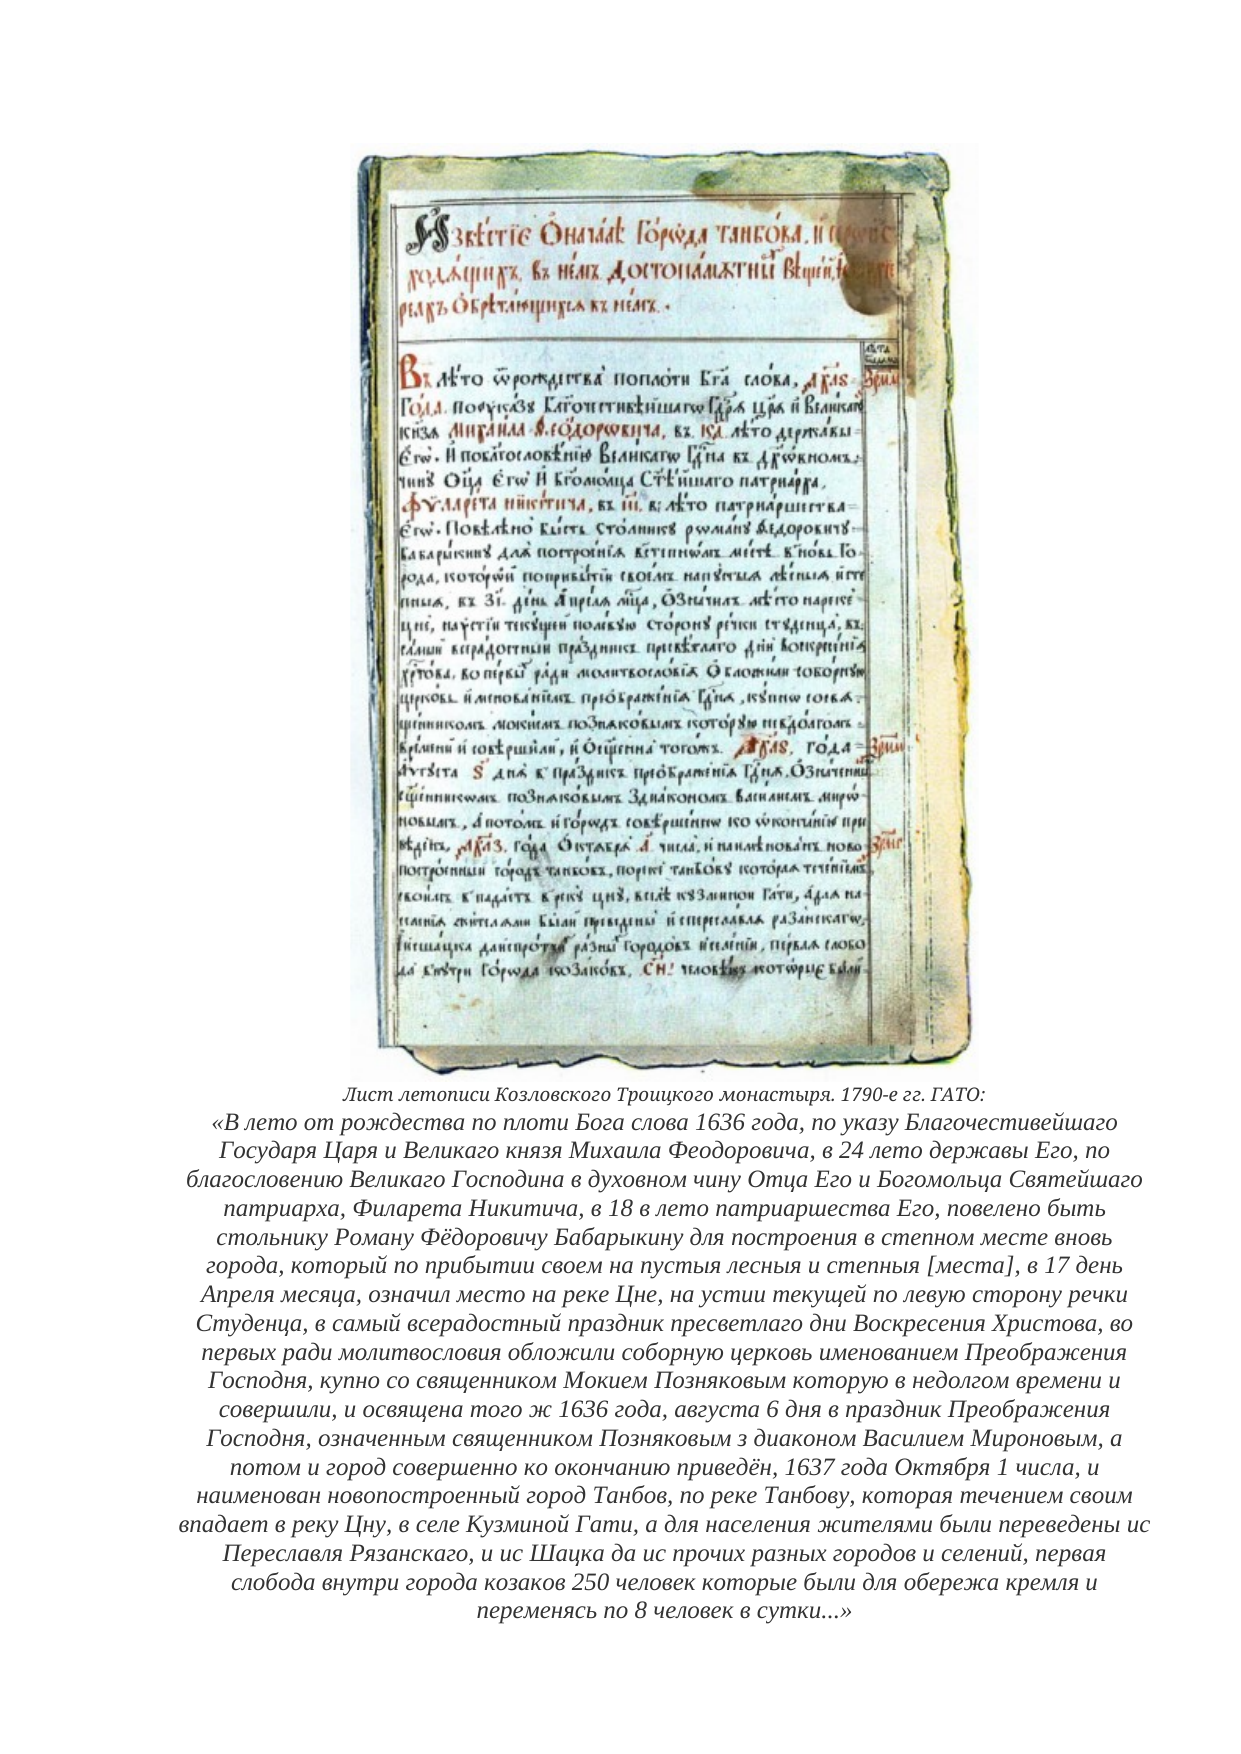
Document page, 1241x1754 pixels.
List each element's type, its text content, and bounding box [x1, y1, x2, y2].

text «В лето от рождества по плоти Бога слова 1636 года, по указу Благочестивейшаго Государя Царя и Великаго князя Михаила Феодоровича, в 24 лето державы Его, по благословению Великаго Господина в духовном чину Отца Его и Богомольца Святейшаго патриарха, Филарета Никитича, в 18 в лето патриаршества Его, повелено быть стольнику Роману Фёдоровичу Бабарыкину для построения в степном месте вновь города, который по прибытии своем на пустыя лесныя и степныя [места], в 17 день Апреля месяца, означил место на реке Цне, на устии текущей по левую сторону речки Студенца, в самый всерадостный праздник пресветлаго дни Воскресения Христова, во первых ради молитвословия обложили соборную церковь именованием Преображения Господня, купно со священником Мокием Позняковым которую в недолгом времени и совершили, и освящена того ж 1636 года, августа 6 дня в праздник Преображения Господня, означенным священником Позняковым з диаконом Василием Мироновым, а потом и город совершенно ко окончанию приведён, 1637 года Октября 1 числа, и наименован новопостроенный город Танбов, по реке Танбову, которая течением своим впадает в реку Цну, в селе Кузминой Гати, а для населения жителями были переведены ис Переславля Рязанскаго, и ис Шацка да ис прочих разных городов и селений, первая слобода внутри города козаков 250 человек которые были для обережа кремля и переменясь по 8 человек в сутки...» [177, 1107, 1152, 1624]
picture [350, 143, 979, 1082]
